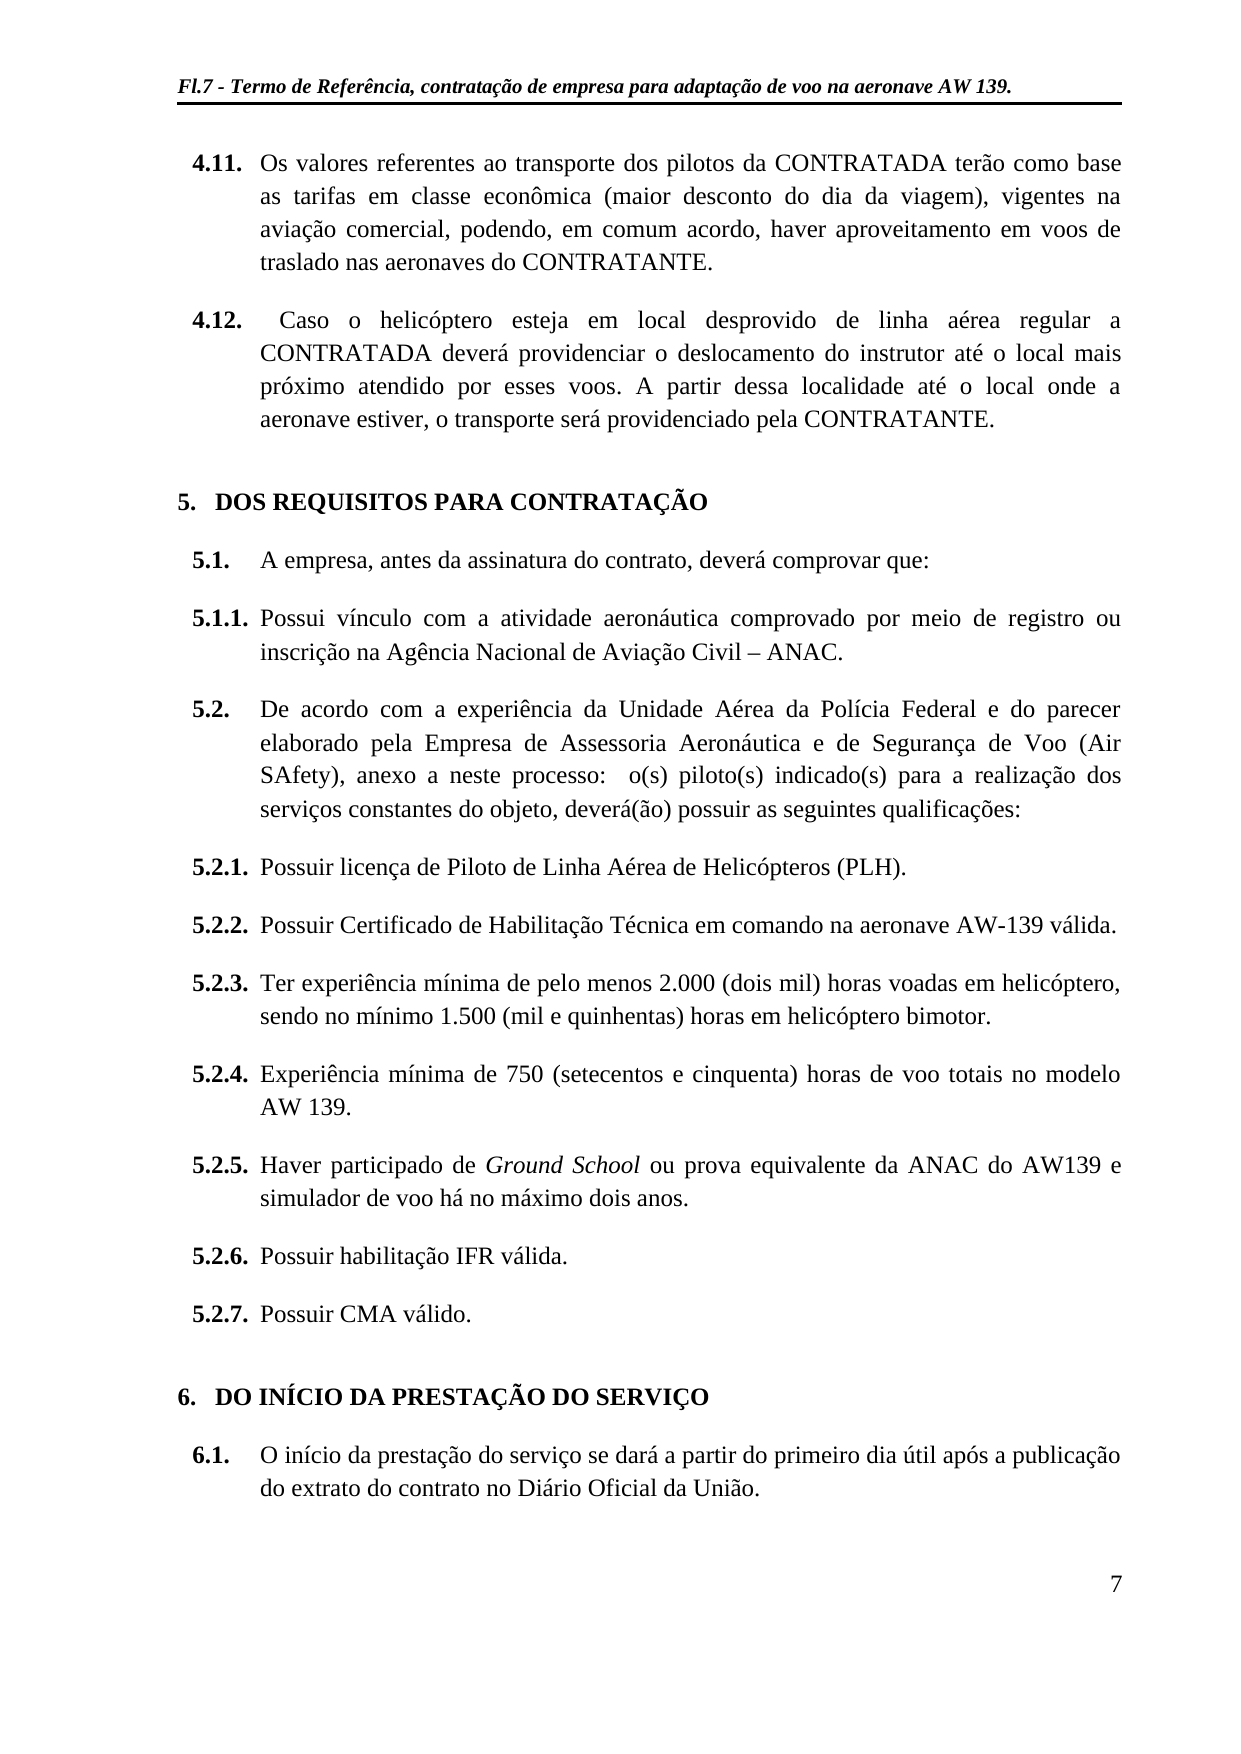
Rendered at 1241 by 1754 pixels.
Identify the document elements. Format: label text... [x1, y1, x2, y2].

subtitle A empresa, antes da assinatura do contrato, deverá comprovar que: [192, 546, 1122, 574]
subtitle Possuir licença de Piloto de Linha Aérea de Helicópteros (PLH). [192, 852, 1122, 880]
subtitle DOS REQUISITOS PARA CONTRATAÇÃO [177, 487, 1122, 516]
subtitle DO INÍCIO DA PRESTAÇÃO DO SERVIÇO [177, 1382, 1122, 1411]
subtitle Caso o helicóptero esteja em local desprovido de linha aérea regular a CONTRATADA deverá providenciar o deslocamento do instrutor até o local mais próximo atendido por esses voos. A partir dessa localidade até o local onde a aeronave estiver, o transporte será providenciado pela CONTRATANTE. [192, 305, 1122, 433]
subtitle Ter experiência mínima de pelo menos 2.000 (dois mil) horas voadas em helicóptero, sendo no mínimo 1.500 (mil e quinhentas) horas em helicóptero bimotor. [192, 968, 1122, 1029]
subtitle Os valores referentes ao transporte dos pilotos da CONTRATADA terão como base as tarifas em classe econômica (maior desconto do dia da viagem), vigentes na aviação comercial, podendo, em comum acordo, haver aproveitamento em voos de traslado nas aeronaves do CONTRATANTE. [192, 148, 1122, 276]
subtitle De acordo com a experiência da Unidade Aérea da Polícia Federal e do parecer elaborado pela Empresa de Assessoria Aeronáutica e de Segurança de Voo (Air SAfety), anexo a neste processo: o(s) piloto(s) indicado(s) para a realização dos serviços constantes do objeto, deverá(ão) possuir as seguintes qualificações: [192, 694, 1122, 822]
subtitle Haver participado de Ground School ou prova equivalente da ANAC do AW139 e simulador de voo há no máximo dois anos. [192, 1150, 1122, 1212]
subtitle Possuir CMA válido. [192, 1299, 1122, 1328]
subtitle Experiência mínima de 750 (setecentos e cinquenta) horas de voo totais no modelo AW 139. [192, 1059, 1122, 1121]
subtitle Possuir habilitação IFR válida. [192, 1241, 1122, 1269]
subtitle O início da prestação do serviço se dará a partir do primeiro dia útil após a publicação do extrato do contrato no Diário Oficial da União. [192, 1440, 1122, 1502]
subtitle Possui vínculo com a atividade aeronáutica comprovado por meio de registro ou inscrição na Agência Nacional de Aviação Civil – ANAC. [192, 603, 1122, 665]
subtitle Possuir Certificado de Habilitação Técnica em comando na aeronave AW-139 válida. [192, 910, 1122, 938]
